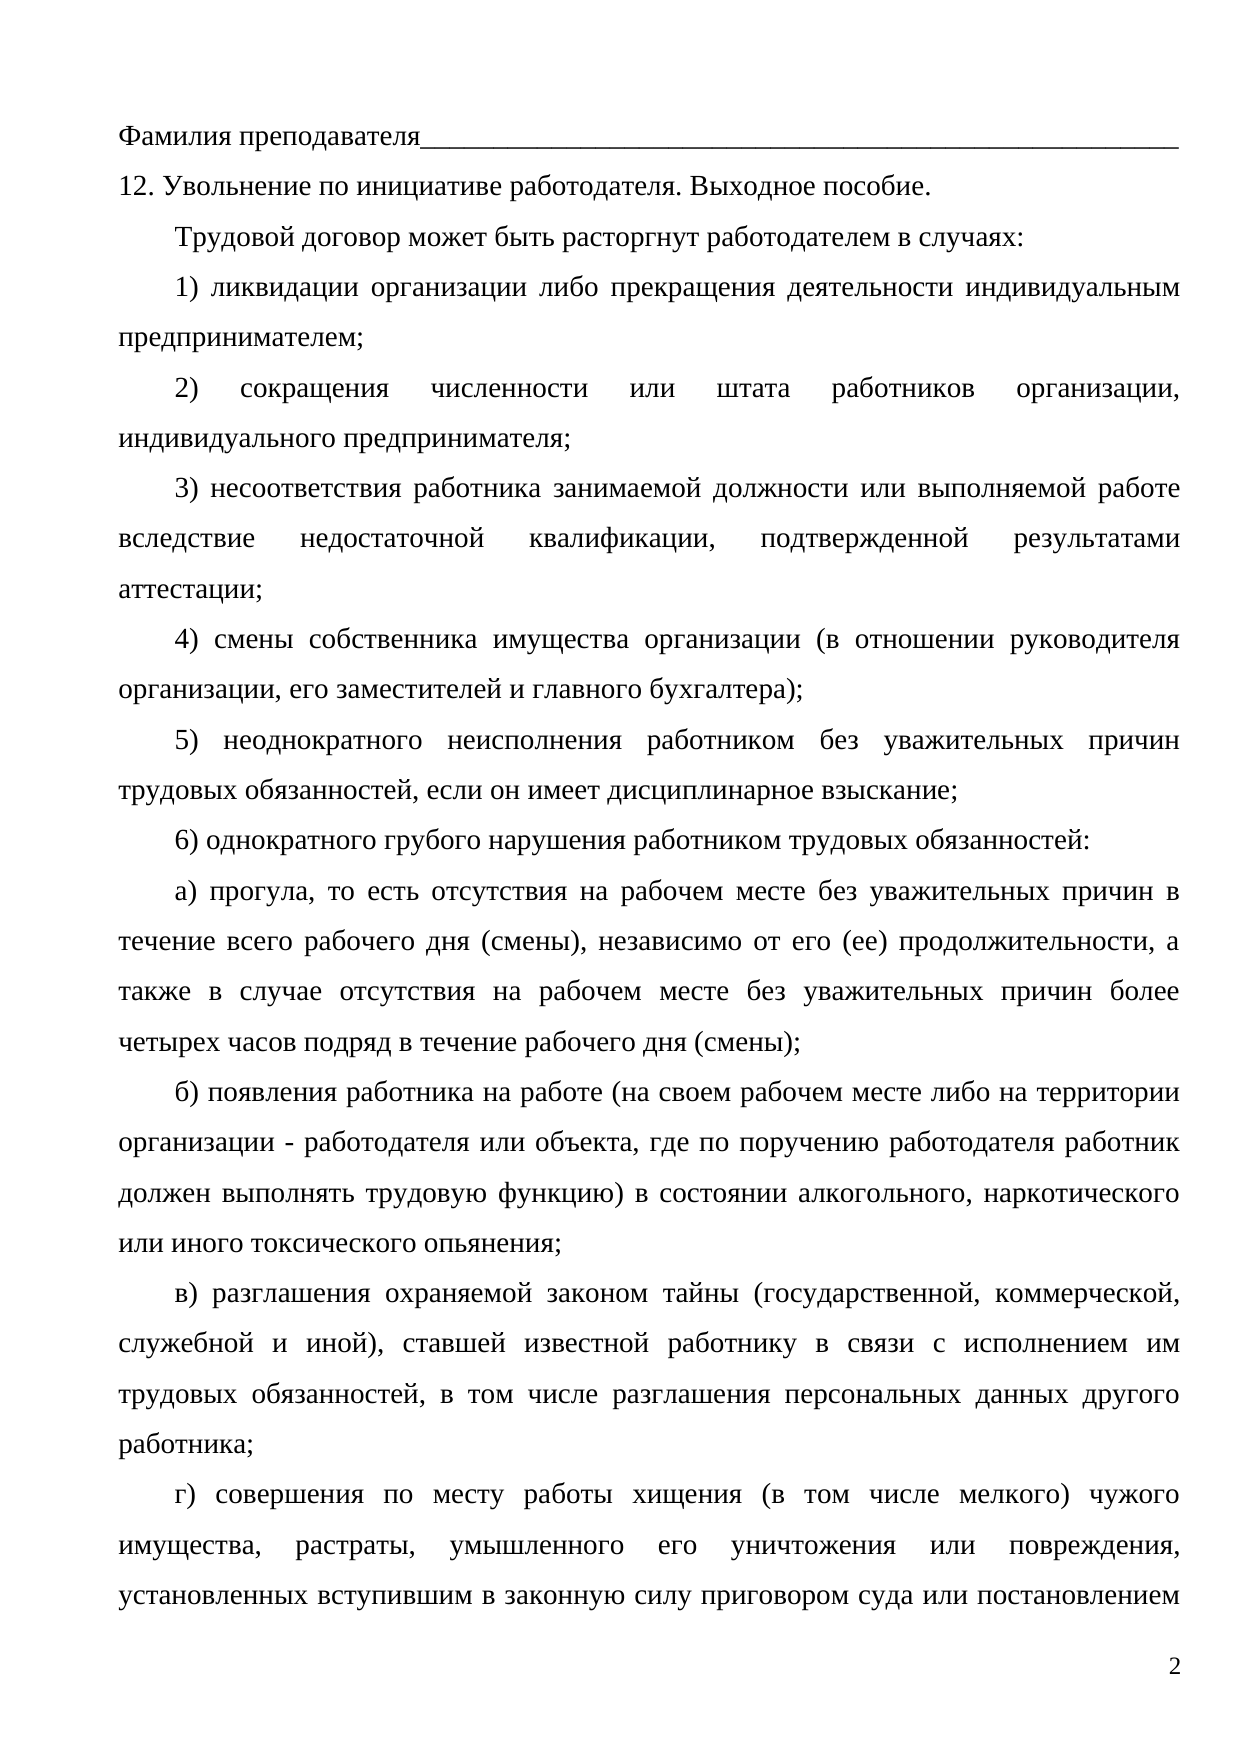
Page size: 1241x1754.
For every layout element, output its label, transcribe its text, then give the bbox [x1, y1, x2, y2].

text 1) ликвидации организации либо прекращения деятельности индивидуальным предпринимателем; [118, 269, 1181, 353]
text 2) сокращения численности или штата работников организации, индивидуального предпринимателя; [118, 370, 1181, 453]
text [118, 1477, 1181, 1611]
text 3) несоответствия работника занимаемой должности или выполняемой работе вследствие недостаточной квалификации, подтвержденной результатами аттестации; [118, 470, 1181, 604]
text б) появления работника на работе (на своем рабочем месте либо на территории организации - работодателя или объекта, где по поручению работодателя работник должен выполнять трудовую функцию) в состоянии алкогольного, наркотического или иного токсического опьянения; [118, 1074, 1181, 1258]
text 12. Увольнение по инициативе работодателя. Выходное пособие. [118, 168, 1181, 202]
text Трудовой договор может быть расторгнут работодателем в случаях: [118, 219, 1181, 252]
text Фамилия преподавателя____________________________________________________ [118, 118, 1181, 152]
text 6) однократного грубого нарушения работником трудовых обязанностей: [118, 822, 1181, 856]
text 4) смены собственника имущества организации (в отношении руководителя организации, его заместителей и главного бухгалтера); [118, 621, 1181, 705]
text а) прогула, то есть отсутствия на рабочем месте без уважительных причин в течение всего рабочего дня (смены), независимо от его (ее) продолжительности, а также в случае отсутствия на рабочем месте без уважительных причин более четырех часов подряд в течение рабочего дня (смены); [118, 873, 1181, 1057]
text 5) неоднократного неисполнения работником без уважительных причин трудовых обязанностей, если он имеет дисциплинарное взыскание; [118, 722, 1181, 806]
text в) разглашения охраняемой законом тайны (государственной, коммерческой, служебной и иной), ставшей известной работнику в связи с исполнением им трудовых обязанностей, в том числе разглашения персональных данных другого работника; [118, 1275, 1181, 1460]
